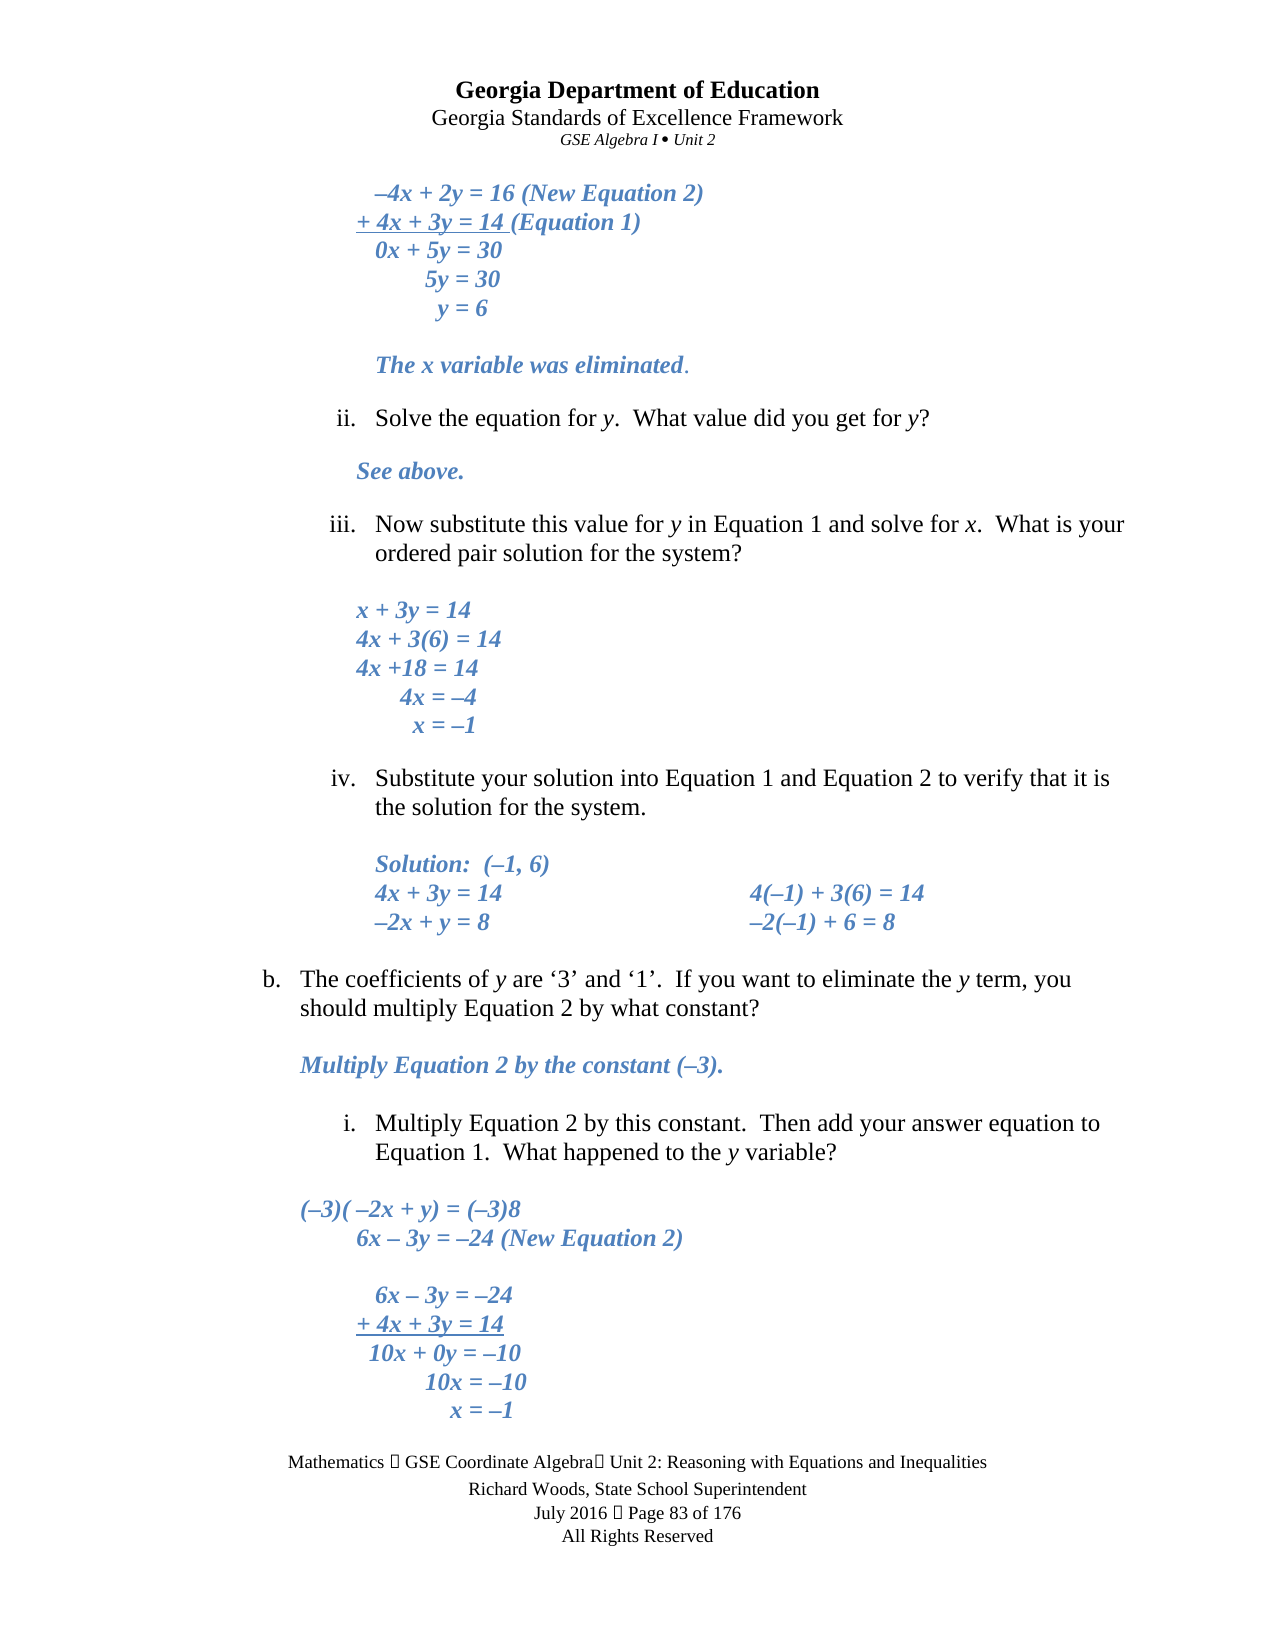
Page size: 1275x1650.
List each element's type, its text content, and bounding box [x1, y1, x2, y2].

list Substitute your solution into Equation 1 and Equation 2 to verify that it is the solution for the system. [356, 763, 1125, 821]
text + 4x + 3y = 14 [281, 1309, 1125, 1338]
list 4x + 3y = 14 4(–1) + 3(6) = 14 [375, 878, 1125, 907]
list 5y = 30 [375, 264, 1125, 293]
list Now substitute this value for y in Equation 1 and solve for x. What is your ordered pair solution for the system? [356, 509, 1125, 567]
text + 4x + 3y = 14 (Equation 1) [281, 207, 1125, 236]
list 4x = –4 [356, 682, 1125, 710]
list Solve the equation for y. What value did you get for y? [356, 403, 1125, 432]
text 10x + 0y = –10 [281, 1338, 1125, 1367]
list x + 3y = 14 [356, 595, 1125, 624]
list 4x + 3(6) = 14 [356, 624, 1125, 653]
list –4x + 2y = 16 (New Equation 2) [375, 178, 1125, 207]
list The x variable was eliminated. [375, 351, 1125, 379]
text (–3)( –2x + y) = (–3)8 [300, 1194, 1125, 1223]
list Multiply Equation 2 by this constant. Then add your answer equation to Equation 1. What happened to the y variable? [356, 1108, 1125, 1166]
list See above. [356, 456, 1125, 485]
list 0x + 5y = 30 [375, 236, 1125, 264]
list 4x +18 = 14 [356, 653, 1125, 682]
list The coefficients of y are ‘3’ and ‘1’. If you want to eliminate the y term, you should multiply Equation 2 by what constant? [262, 964, 1125, 1022]
list y = 6 [375, 293, 1125, 322]
list –2x + y = 8 –2(–1) + 6 = 8 [375, 907, 1125, 936]
text 6x – 3y = –24 (New Equation 2) [300, 1223, 1125, 1252]
list x = –1 [356, 710, 1125, 739]
list Solution: (–1, 6) [375, 849, 1125, 878]
text 10x = –10 [281, 1367, 1125, 1396]
text x = –1 [281, 1396, 1125, 1424]
text 6x – 3y = –24 [281, 1281, 1125, 1309]
text Multiply Equation 2 by the constant (–3). [300, 1051, 1125, 1079]
